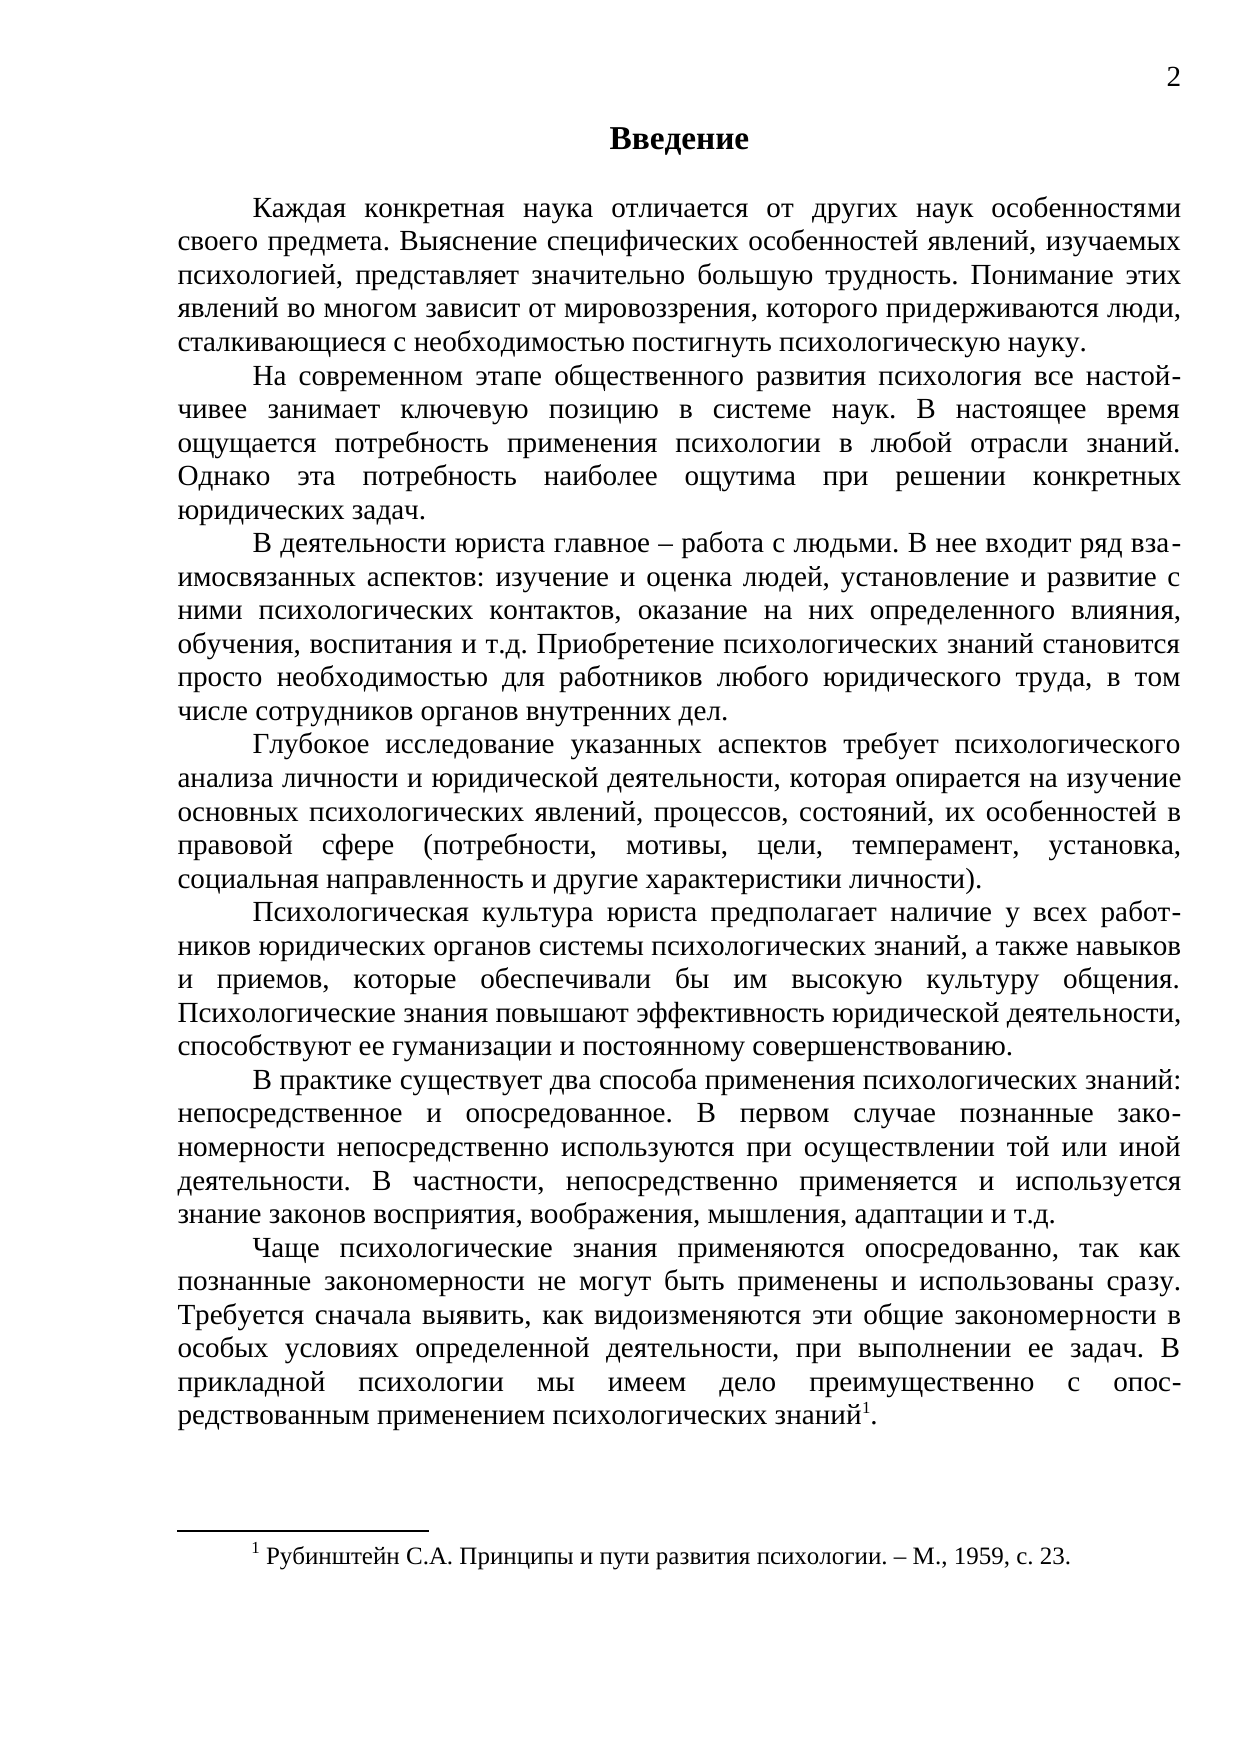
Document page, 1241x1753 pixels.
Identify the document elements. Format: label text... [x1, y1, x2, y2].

title Введение [177, 118, 1181, 156]
text В практике существует два способа применения психологических знаний: непосредственное и опосредованное. В первом случае познанные закономерности непосредственно используются при осуществлении той или иной деятельности. В частности, непосредственно применяется и используется знание законов восприятия, воображения, мышления, адаптации и т.д. [177, 1062, 1181, 1230]
text Каждая конкретная наука отличается от других наук особенностями своего предмета. Выяснение специфических особенностей явлений, изучаемых психологией, представляет значительно большую трудность. Понимание этих явлений во многом зависит от мировоззрения, которого придерживаются люди, сталкивающиеся с необходимостью постигнуть психологическую науку. [177, 190, 1181, 358]
text В деятельности юриста главное – работа с людьми. В нее входит ряд взаимосвязанных аспектов: изучение и оценка людей, установление и развитие с ними психологических контактов, оказание на них определенного влияния, обучения, воспитания и т.д. Приобретение психологических знаний становится просто необходимостью для работников любого юридического труда, в том числе сотрудников органов внутренних дел. [177, 525, 1181, 727]
text Психологическая культура юриста предполагает наличие у всех работников юридических органов системы психологических знаний, а также навыков и приемов, которые обеспечивали бы им высокую культуру общения. Психологические знания повышают эффективность юридической деятельности, способствуют ее гуманизации и постоянному совершенствованию. [177, 894, 1181, 1062]
text На современном этапе общественного развития психология все настойчивее занимает ключевую позицию в системе наук. В настоящее время ощущается потребность применения психологии в любой отрасли знаний. Однако эта потребность наиболее ощутима при решении конкретных юридических задач. [177, 358, 1181, 525]
text Чаще психологические знания применяются опосредованно, так как познанные закономерности не могут быть применены и использованы сразу. Требуется сначала выявить, как видоизменяются эти общие закономерности в особых условиях определенной деятельности, при выполнении ее задач. В прикладной психологии мы имеем дело преимущественно с опосредствованным применением психологических знаний. [177, 1230, 1181, 1431]
text Глубокое исследование указанных аспектов требует психологического анализа личности и юридической деятельности, которая опирается на изучение основных психологических явлений, процессов, состояний, их особенностей в правовой сфере (потребности, мотивы, цели, темперамент, установка, социальная направленность и другие характеристики личности). [177, 727, 1181, 894]
